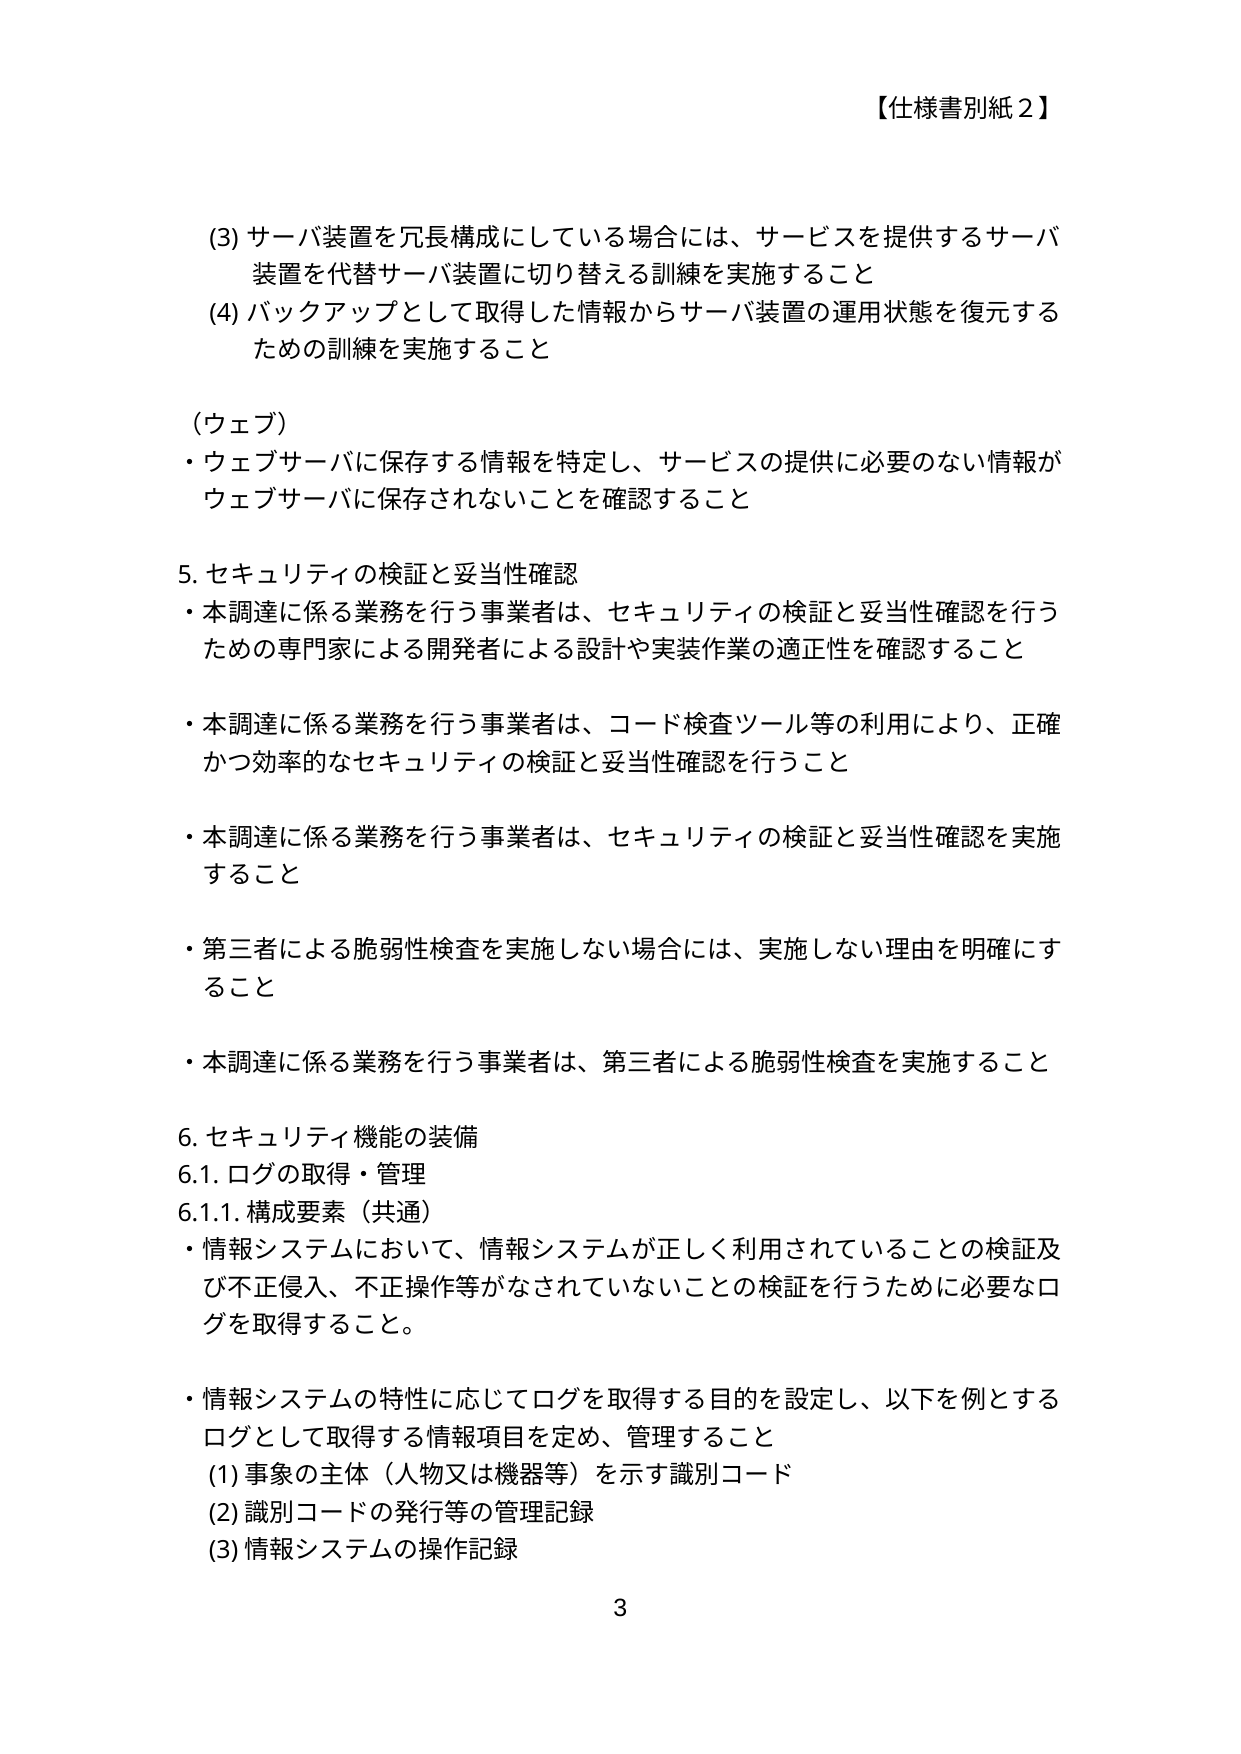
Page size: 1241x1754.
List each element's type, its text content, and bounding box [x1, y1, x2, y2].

text (3) サーバ装置を冗長構成にしている場合には、サービスを提供するサーバ装置を代替サーバ装置に切り替える訓練を実施すること [202, 217, 1063, 292]
text ・本調達に係る業務を行う事業者は、セキュリティの検証と妥当性確認を実施すること [177, 817, 1063, 892]
text (2) 識別コードの発行等の管理記録 [202, 1492, 1063, 1529]
text ・情報システムにおいて、情報システムが正しく利用されていることの検証及び不正侵入、不正操作等がなされていないことの検証を行うために必要なログを取得すること。 [177, 1229, 1063, 1342]
text ・本調達に係る業務を行う事業者は、コード検査ツール等の利用により、正確かつ効率的なセキュリティの検証と妥当性確認を行うこと [177, 704, 1063, 779]
text (3) 情報システムの操作記録 [202, 1529, 1063, 1567]
text 6.1. ログの取得・管理 [177, 1154, 1063, 1192]
text 6.1.1. 構成要素（共通） [177, 1192, 1063, 1229]
text ・本調達に係る業務を行う事業者は、第三者による脆弱性検査を実施すること [177, 1042, 1063, 1079]
text ・ウェブサーバに保存する情報を特定し、サービスの提供に必要のない情報がウェブサーバに保存されないことを確認すること [177, 442, 1063, 517]
text (4) バックアップとして取得した情報からサーバ装置の運用状態を復元するための訓練を実施すること [202, 292, 1063, 367]
text 5. セキュリティの検証と妥当性確認 [177, 554, 1063, 592]
text 6. セキュリティ機能の装備 [177, 1117, 1063, 1154]
text (1) 事象の主体（人物又は機器等）を示す識別コード [202, 1454, 1063, 1492]
text ・本調達に係る業務を行う事業者は、セキュリティの検証と妥当性確認を行うための専門家による開発者による設計や実装作業の適正性を確認すること [177, 592, 1063, 667]
text ・情報システムの特性に応じてログを取得する目的を設定し、以下を例とする、ログとして取得する情報項目を定め、管理すること [177, 1379, 1063, 1454]
text ・第三者による脆弱性検査を実施しない場合には、実施しない理由を明確にすること [177, 929, 1063, 1004]
text （ウェブ） [177, 404, 1063, 442]
